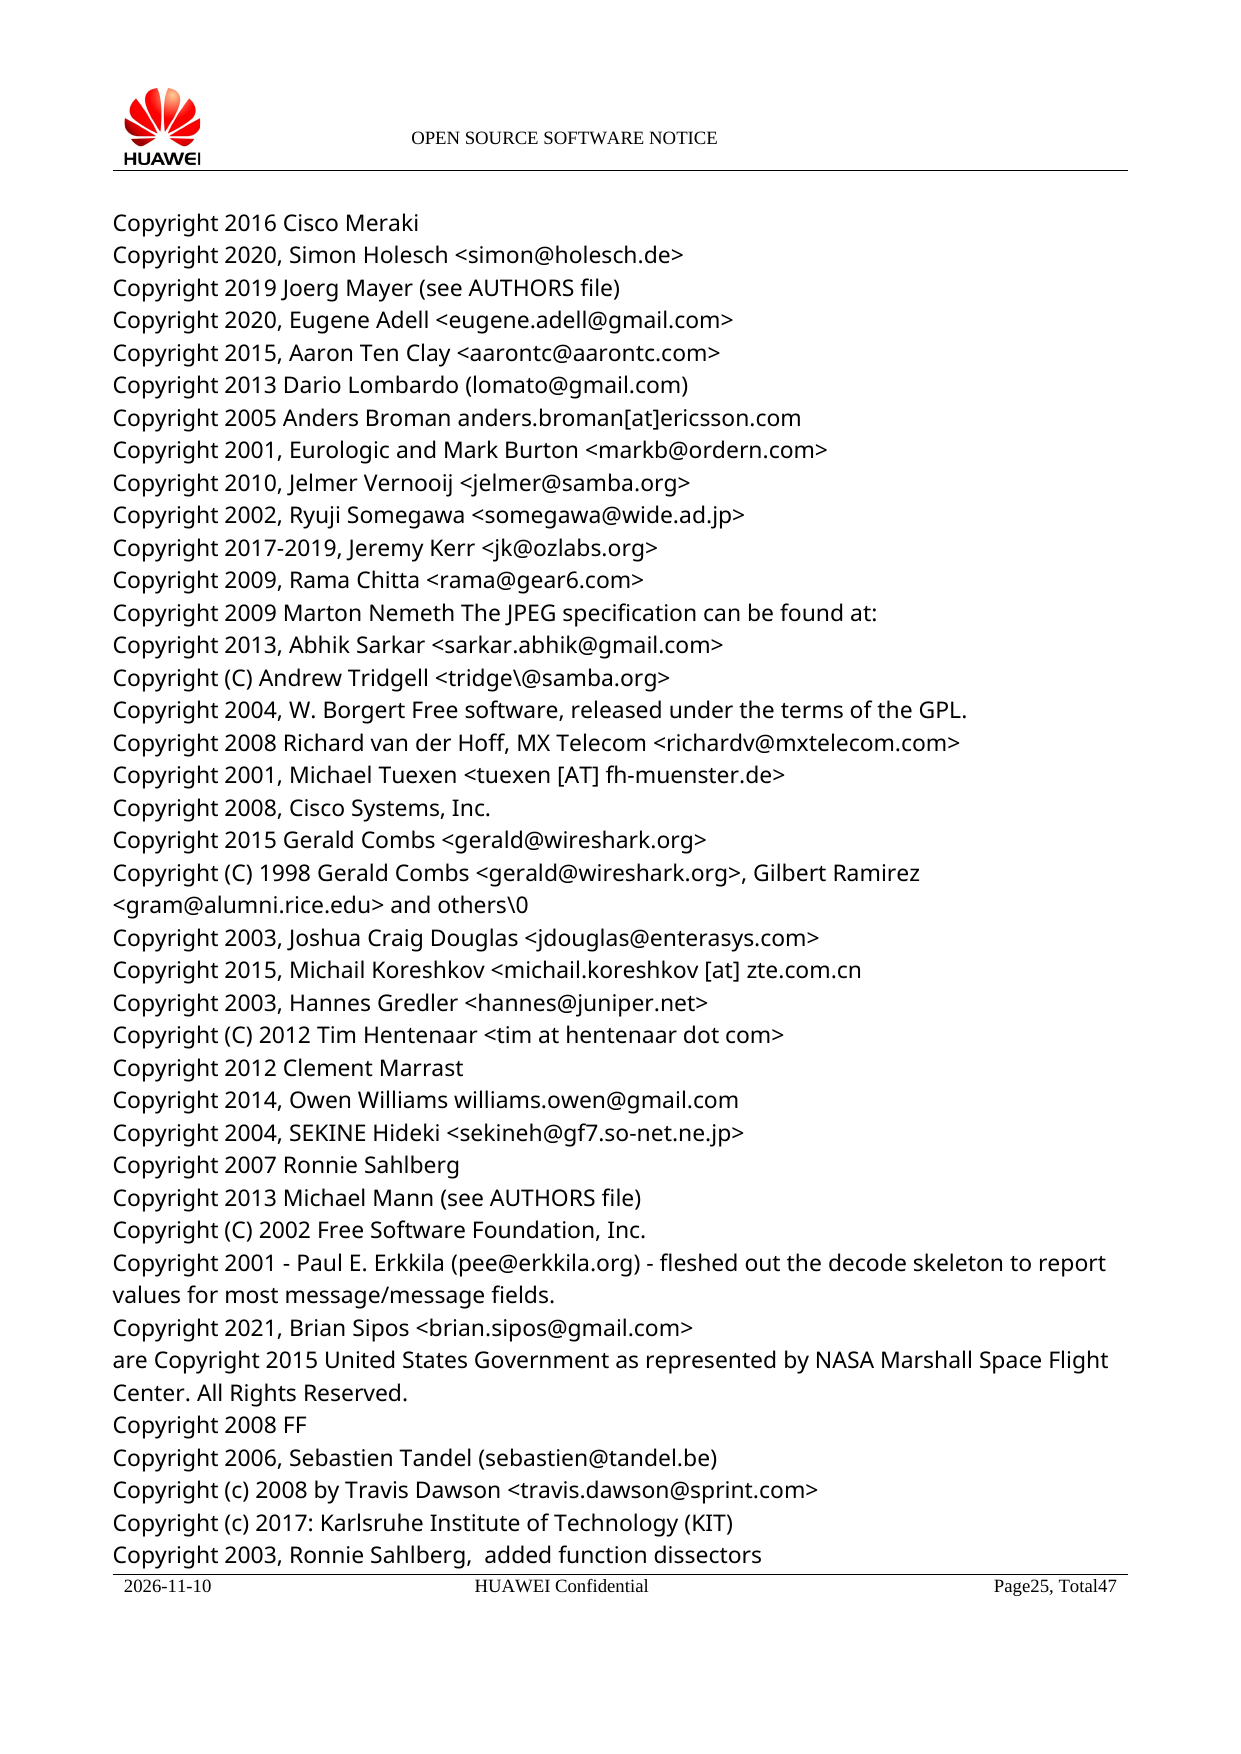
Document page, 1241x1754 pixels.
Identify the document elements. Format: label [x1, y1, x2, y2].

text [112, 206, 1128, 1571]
picture [124, 88, 201, 165]
